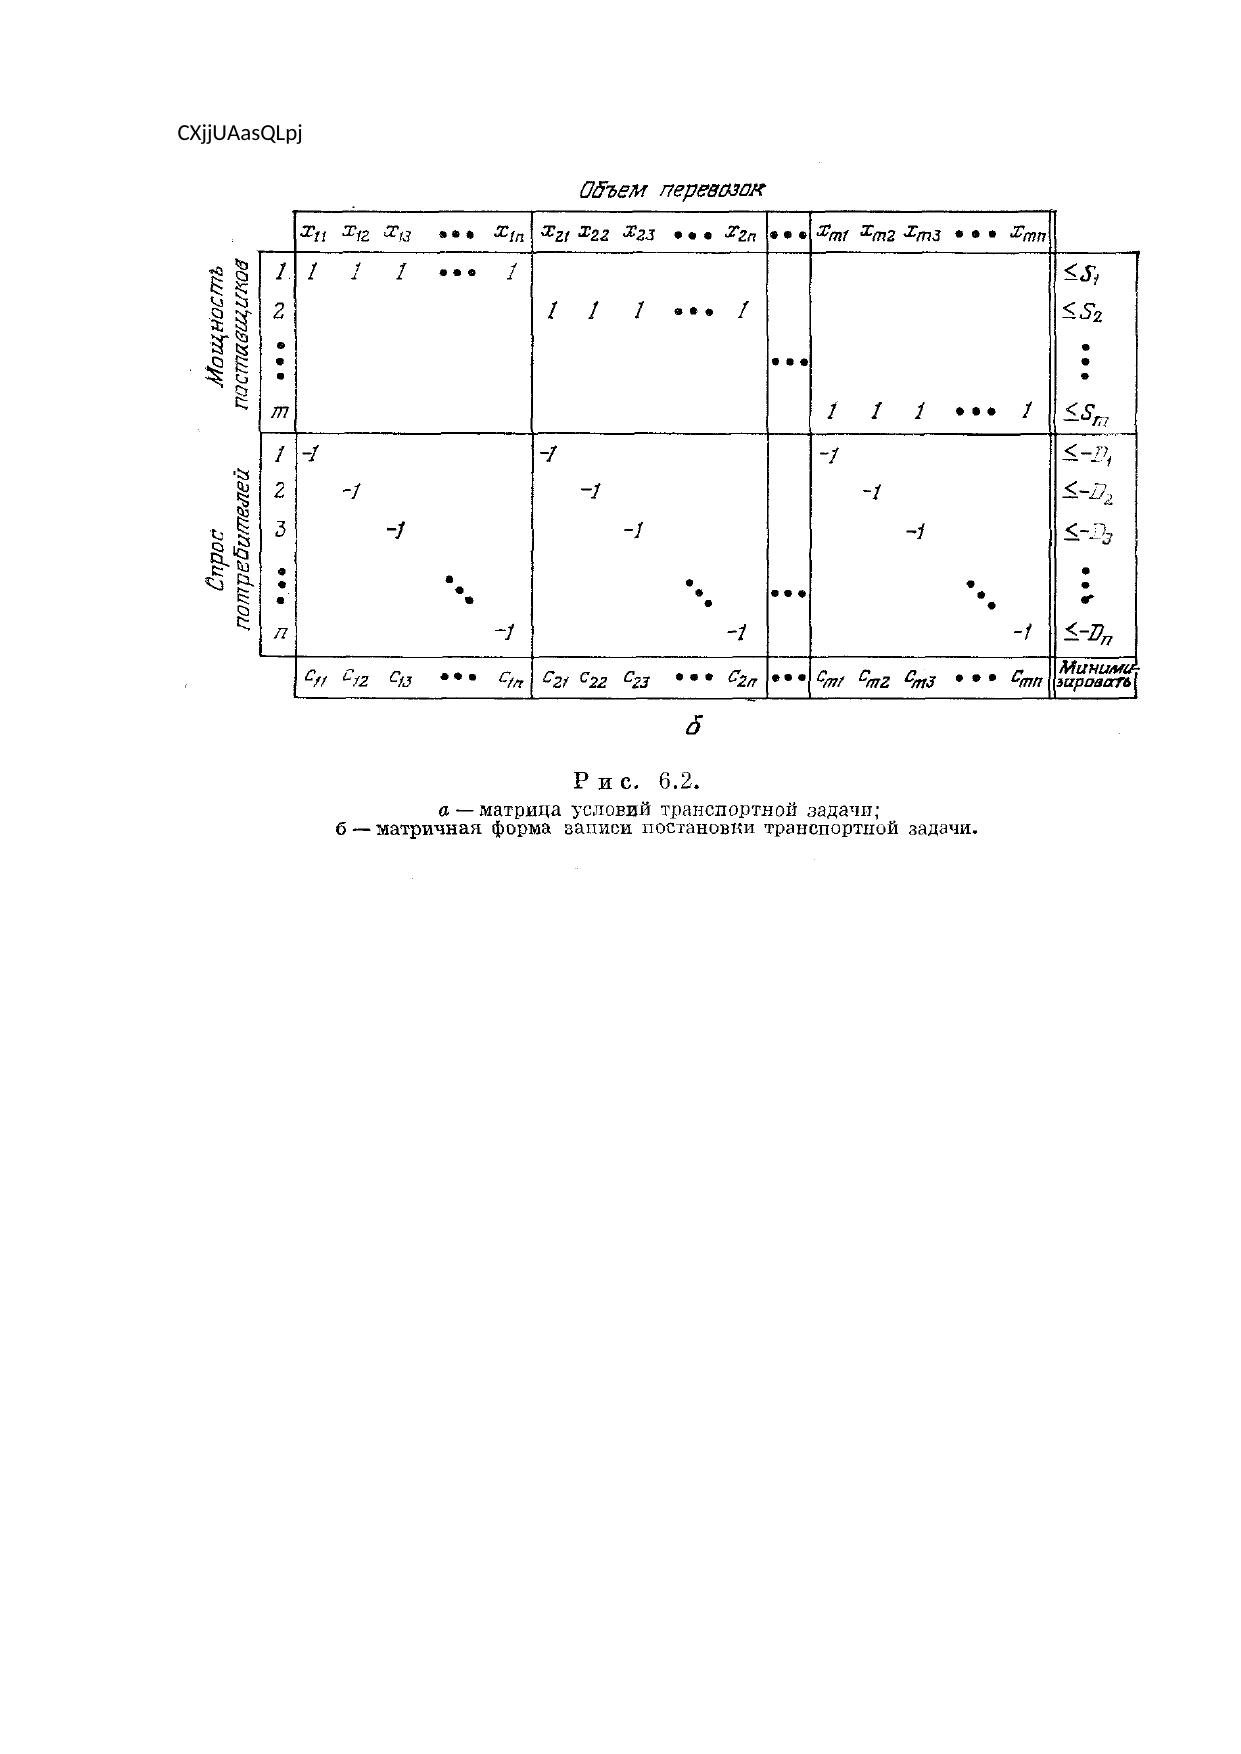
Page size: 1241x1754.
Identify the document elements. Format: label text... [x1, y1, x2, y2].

picture [177, 150, 1163, 885]
text CXjjUAasQLpj [177, 118, 1152, 150]
